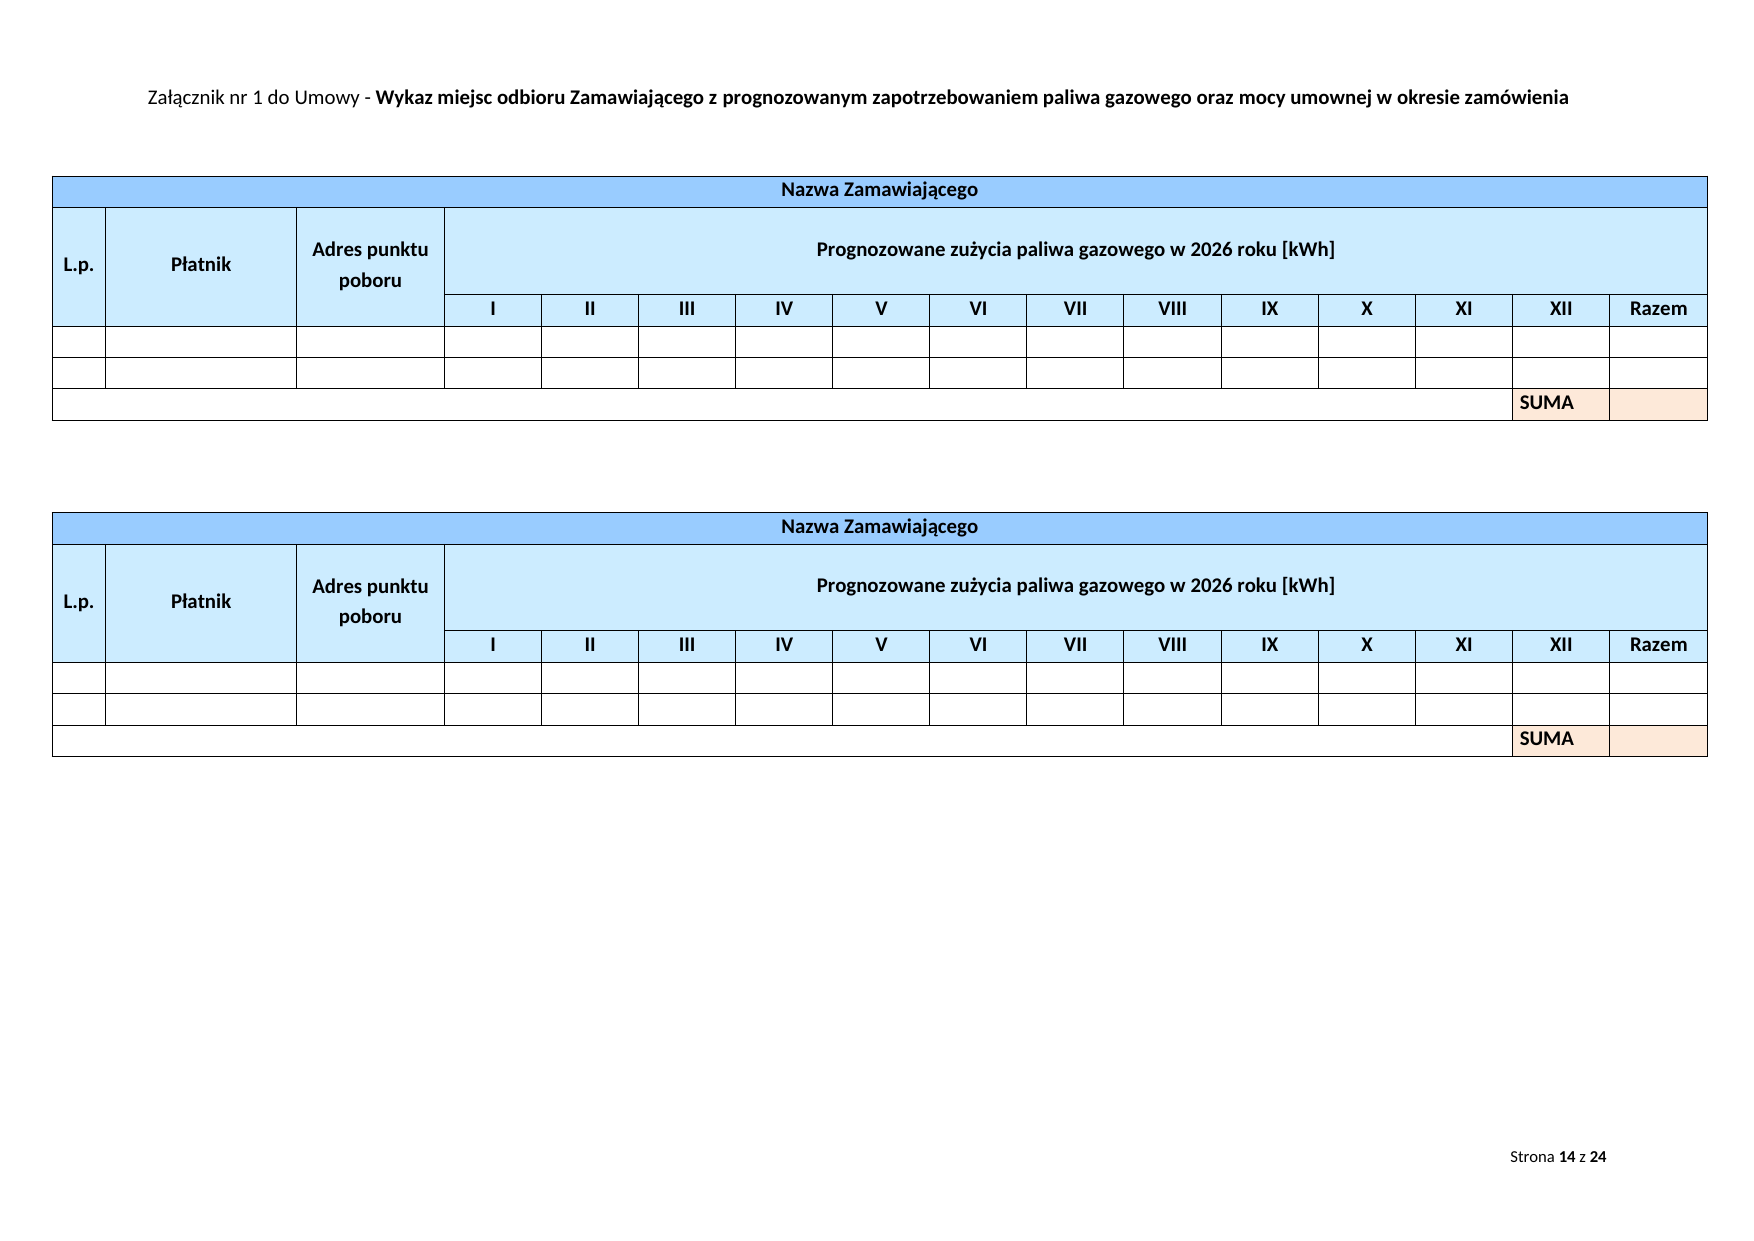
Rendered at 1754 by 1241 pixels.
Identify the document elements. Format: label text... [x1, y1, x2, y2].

table_cell VII [1027, 295, 1123, 326]
table_cell XI [1416, 631, 1512, 662]
table_cell L.p. [53, 545, 105, 662]
table_cell [1610, 663, 1707, 693]
text Załącznik nr 1 do Umowy - Wykaz miejsc odbioru Zamawiającego z prognozowanym zapotrzebowaniem paliwa gazowego oraz mocy umownej w okresie zamówienia [148, 84, 1606, 110]
table_cell [1416, 663, 1512, 693]
table_cell [930, 327, 1026, 357]
table_cell [1222, 694, 1318, 724]
table_cell [53, 327, 105, 357]
table_cell XI [1416, 295, 1512, 326]
table_cell [297, 663, 444, 693]
table_cell [1610, 327, 1707, 357]
table_cell [1610, 726, 1707, 756]
table_cell III [639, 631, 735, 662]
table_cell [106, 358, 296, 388]
table_cell Adres punktu poboru [297, 208, 444, 326]
table_cell VIII [1124, 631, 1221, 662]
table_cell V [833, 631, 929, 662]
table_cell I [445, 295, 541, 326]
table_cell [1513, 663, 1609, 693]
table_cell Płatnik [106, 208, 296, 326]
table_cell Razem [1610, 295, 1707, 326]
table_cell [930, 694, 1026, 724]
table_cell IV [736, 295, 832, 326]
table_cell L.p. [53, 208, 105, 326]
table_cell [53, 726, 1512, 756]
table_cell [542, 327, 638, 357]
table_cell [1222, 358, 1318, 388]
table_cell [445, 358, 541, 388]
table_cell [1027, 358, 1123, 388]
table_cell Razem [1610, 631, 1707, 662]
table_cell SUMA [1513, 389, 1609, 420]
table_cell [445, 694, 541, 724]
table_cell [1124, 663, 1221, 693]
table_header Nazwa Zamawiającego [53, 177, 1707, 207]
table_cell [542, 663, 638, 693]
table_cell [639, 358, 735, 388]
table_cell [53, 389, 1512, 420]
table_cell [1416, 327, 1512, 357]
table_cell Płatnik [106, 545, 296, 662]
table_cell [1513, 694, 1609, 724]
table_cell [297, 358, 444, 388]
table_cell SUMA [1513, 726, 1609, 756]
table_cell [639, 663, 735, 693]
table_cell [542, 358, 638, 388]
table_cell [1319, 327, 1415, 357]
table_cell X [1319, 295, 1415, 326]
table_cell [1319, 358, 1415, 388]
table_cell II [542, 295, 638, 326]
table_cell [1124, 694, 1221, 724]
table_cell Prognozowane zużycia paliwa gazowego w 2026 roku [kWh] [445, 208, 1707, 294]
table_cell I [445, 631, 541, 662]
table_cell [1513, 358, 1609, 388]
table_cell [1513, 327, 1609, 357]
table_cell [1222, 327, 1318, 357]
table_cell [1027, 663, 1123, 693]
table_cell [833, 663, 929, 693]
table_cell [1319, 694, 1415, 724]
table_cell [542, 694, 638, 724]
table_cell [736, 327, 832, 357]
table_cell [833, 694, 929, 724]
table_cell [1610, 358, 1707, 388]
table_cell [1027, 694, 1123, 724]
table_cell [833, 327, 929, 357]
table_cell [1416, 358, 1512, 388]
table_cell [297, 327, 444, 357]
table_cell [1416, 694, 1512, 724]
table_cell [53, 694, 105, 724]
table_cell [106, 663, 296, 693]
table_cell [1222, 663, 1318, 693]
table_cell [736, 358, 832, 388]
table_cell [639, 694, 735, 724]
table_cell VII [1027, 631, 1123, 662]
table_cell [1124, 327, 1221, 357]
table_cell IV [736, 631, 832, 662]
table_cell V [833, 295, 929, 326]
table_cell [1610, 389, 1707, 420]
table_cell IX [1222, 631, 1318, 662]
table_cell [53, 358, 105, 388]
table_cell [106, 327, 296, 357]
table_cell [297, 694, 444, 724]
table_cell [445, 663, 541, 693]
table_cell [53, 663, 105, 693]
table_cell VI [930, 631, 1026, 662]
table_cell [736, 663, 832, 693]
table_cell [833, 358, 929, 388]
table_header Nazwa Zamawiającego [53, 513, 1707, 544]
table_cell III [639, 295, 735, 326]
table_cell IX [1222, 295, 1318, 326]
table_cell [106, 694, 296, 724]
table_cell [639, 327, 735, 357]
table_cell [1610, 694, 1707, 724]
table_cell [930, 663, 1026, 693]
table_cell XII [1513, 295, 1609, 326]
table_cell X [1319, 631, 1415, 662]
table_cell [445, 327, 541, 357]
table_cell Adres punktu poboru [297, 545, 444, 662]
table_cell XII [1513, 631, 1609, 662]
table_cell [1027, 327, 1123, 357]
table_cell VIII [1124, 295, 1221, 326]
table_cell II [542, 631, 638, 662]
table_cell [736, 694, 832, 724]
table_cell Prognozowane zużycia paliwa gazowego w 2026 roku [kWh] [445, 545, 1707, 630]
table_cell [930, 358, 1026, 388]
table_cell [1124, 358, 1221, 388]
table_cell [1319, 663, 1415, 693]
table_cell VI [930, 295, 1026, 326]
